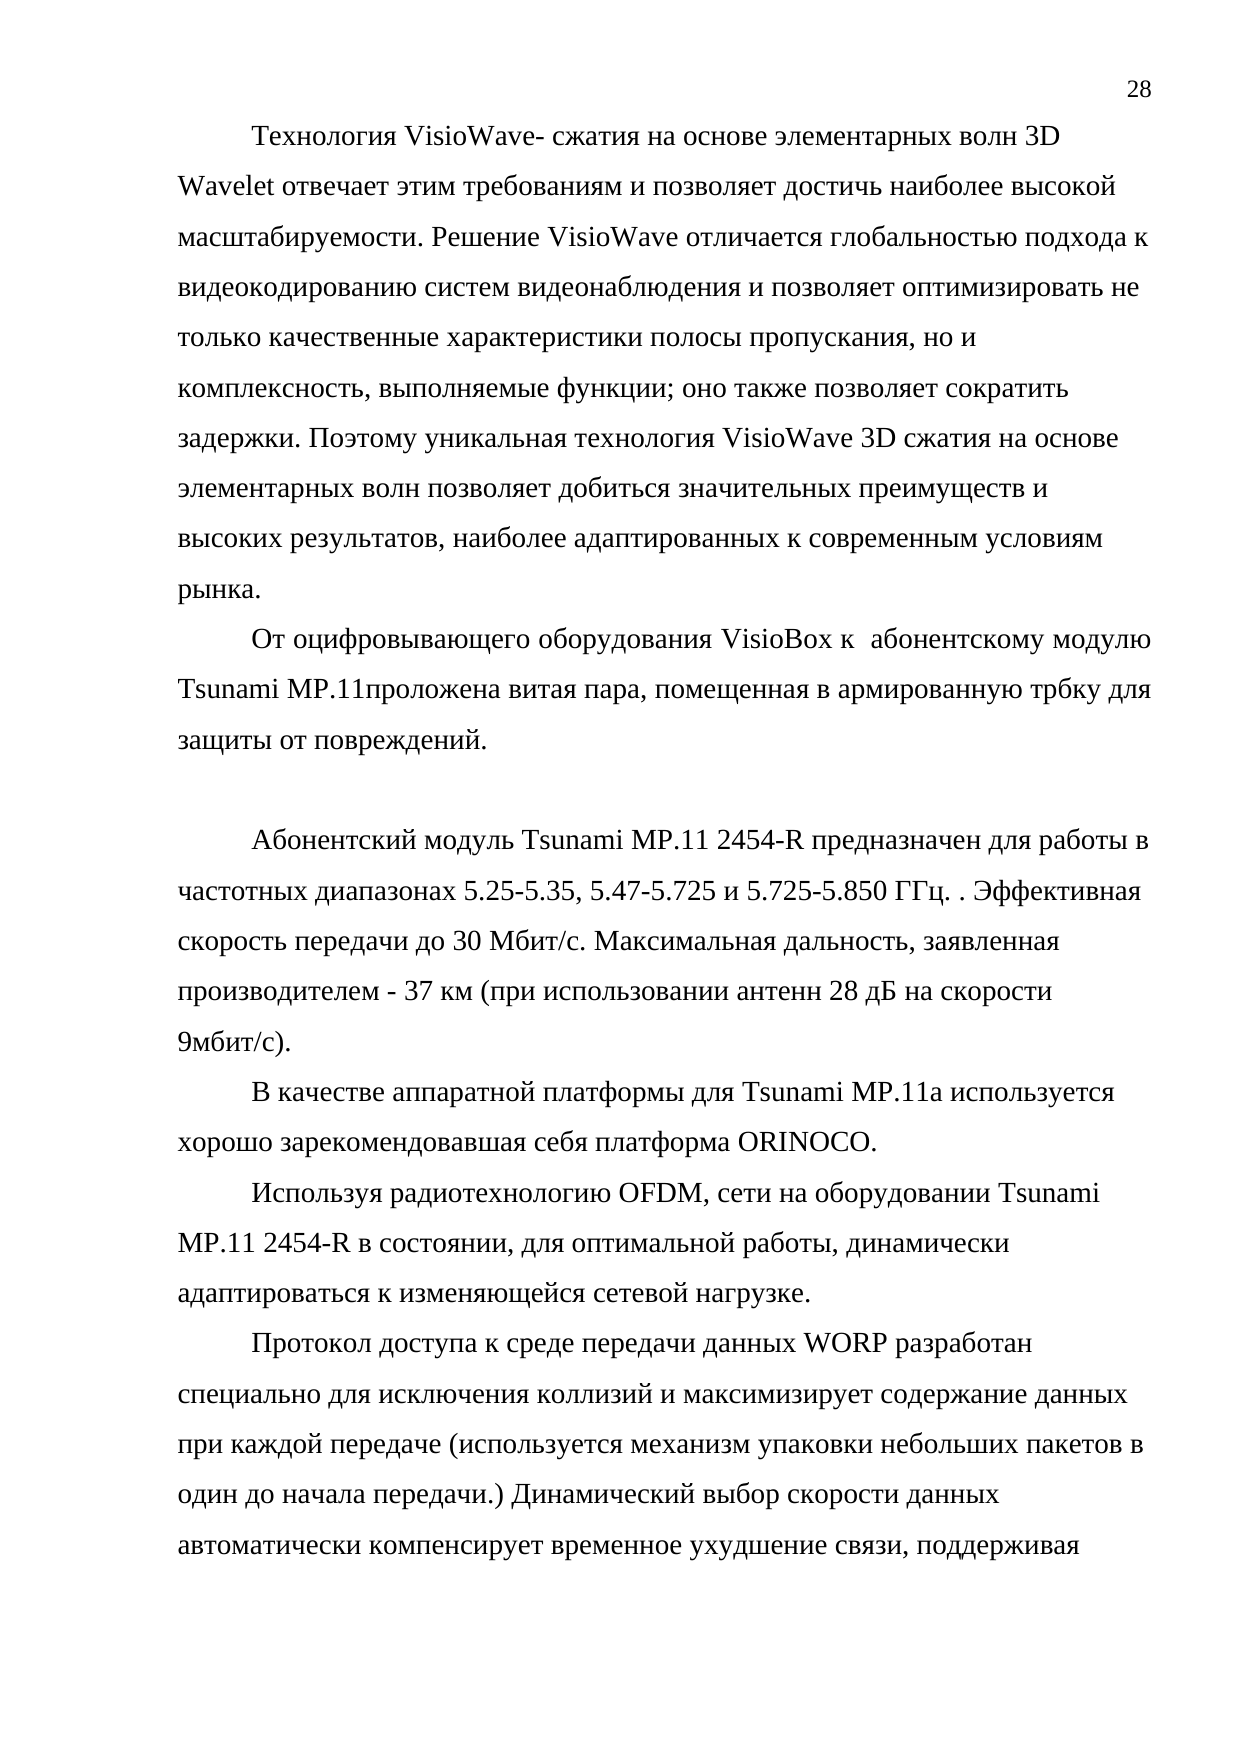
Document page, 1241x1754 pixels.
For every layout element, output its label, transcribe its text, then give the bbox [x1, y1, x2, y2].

text Абонентский модуль Tsunami МР.11 2454-R предназначен для работы в частотных диапазонах 5.25-5.35, 5.47-5.725 и 5.725-5.850 ГГц. . Эффективная скорость передачи до 30 Мбит/с. Максимальная дальность, заявленная производителем - (при использовании антенн 28 дБ на скорости 9мбит/с). [177, 822, 1152, 1057]
text Используя радиотехнологию OFDM, сети на оборудовании Tsunami MP.11 2454-R в состоянии, для оптимальной работы, динамически адаптироваться к изменяющейся сетевой нагрузке. [177, 1175, 1152, 1309]
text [177, 1326, 1152, 1560]
text От оцифровывающего оборудования VisioBox к абонентскому модулю Tsunami МР.11проложена витая пара, помещенная в армированную трбку для защиты от повреждений. [177, 621, 1152, 755]
text Технология VisioWave- сжатия на основе элементарных волн 3D Wavelet отвечает этим требованиям и позволяет достичь наиболее высокой масштабируемости. Решение VisioWave отличается глобальностью подхода к видеокодированию систем видеонаблюдения и позволяет оптимизировать не только качественные характеристики полосы пропускания, но и комплексность, выполняемые функции; оно также позволяет сократить задержки. Поэтому уникальная технология VisioWave 3D сжатия на основе элементарных волн позволяет добиться значительных преимуществ и высоких результатов, наиболее адаптированных к современным условиям рынка. [177, 118, 1152, 604]
text В качестве аппаратной платформы для Tsunami MP.11a используется хорошо зарекомендовавшая себя платформа ORINOCO. [177, 1074, 1152, 1158]
